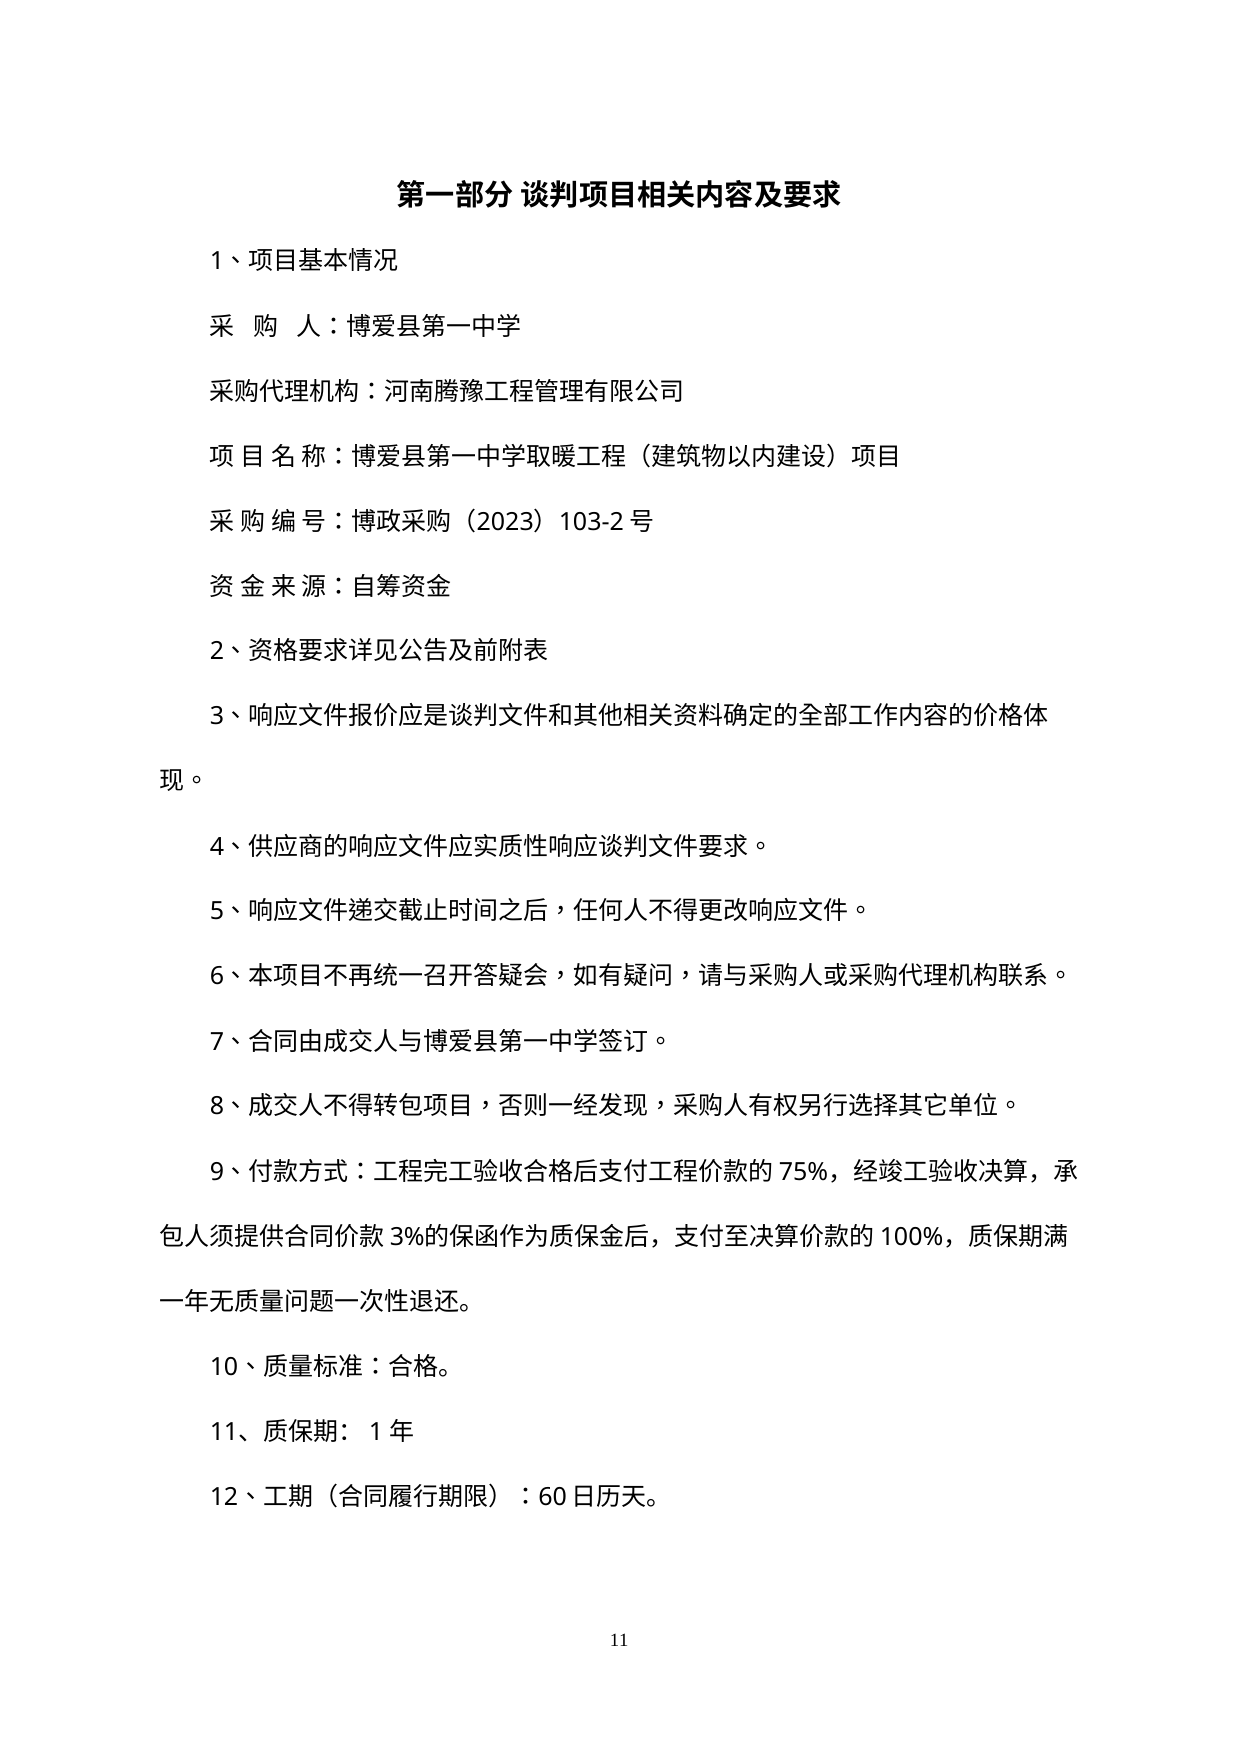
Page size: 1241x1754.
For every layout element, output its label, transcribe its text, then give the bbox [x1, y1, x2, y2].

text 2、资格要求详见公告及前附表 [159, 617, 1078, 682]
text 8、成交人不得转包项目，否则一经发现，采购人有权另行选择其它单位。 [159, 1072, 1078, 1137]
text 项 目 名 称：博爱县第一中学取暖工程（建筑物以内建设）项目 [159, 422, 1078, 487]
text 12、工期（合同履行期限）：60日历天。 [159, 1462, 1078, 1527]
text 10、质量标准：合格。 [159, 1332, 1078, 1397]
text 7、合同由成交人与博爱县第一中学签订。 [159, 1007, 1078, 1072]
text 资 金 来 源：自筹资金 [159, 552, 1078, 617]
text 5、响应文件递交截止时间之后，任何人不得更改响应文件。 [159, 877, 1078, 942]
text 采 购 人：博爱县第一中学 [159, 292, 1078, 357]
text 采购代理机构：河南腾豫工程管理有限公司 [159, 357, 1078, 422]
text 4、供应商的响应文件应实质性响应谈判文件要求。 [159, 812, 1078, 877]
text 6、本项目不再统一召开答疑会，如有疑问，请与采购人或采购代理机构联系。 [159, 942, 1078, 1007]
text 采 购 编 号：博政采购（2023）103-2号 [159, 487, 1078, 552]
subtitle 第一部分 谈判项目相关内容及要求 [159, 162, 1078, 227]
text 3、响应文件报价应是谈判文件和其他相关资料确定的全部工作内容的价格体现。 [159, 682, 1078, 812]
text 9、付款方式：工程完工验收合格后支付工程价款的75%，经竣工验收决算，承包人须提供合同价款3%的保函作为质保金后，支付至决算价款的100%，质保期满一年无质量问题一次性退还。 [159, 1137, 1078, 1332]
text 1、项目基本情况 [159, 227, 1078, 292]
text 11、质保期： 1 年 [159, 1397, 1078, 1462]
